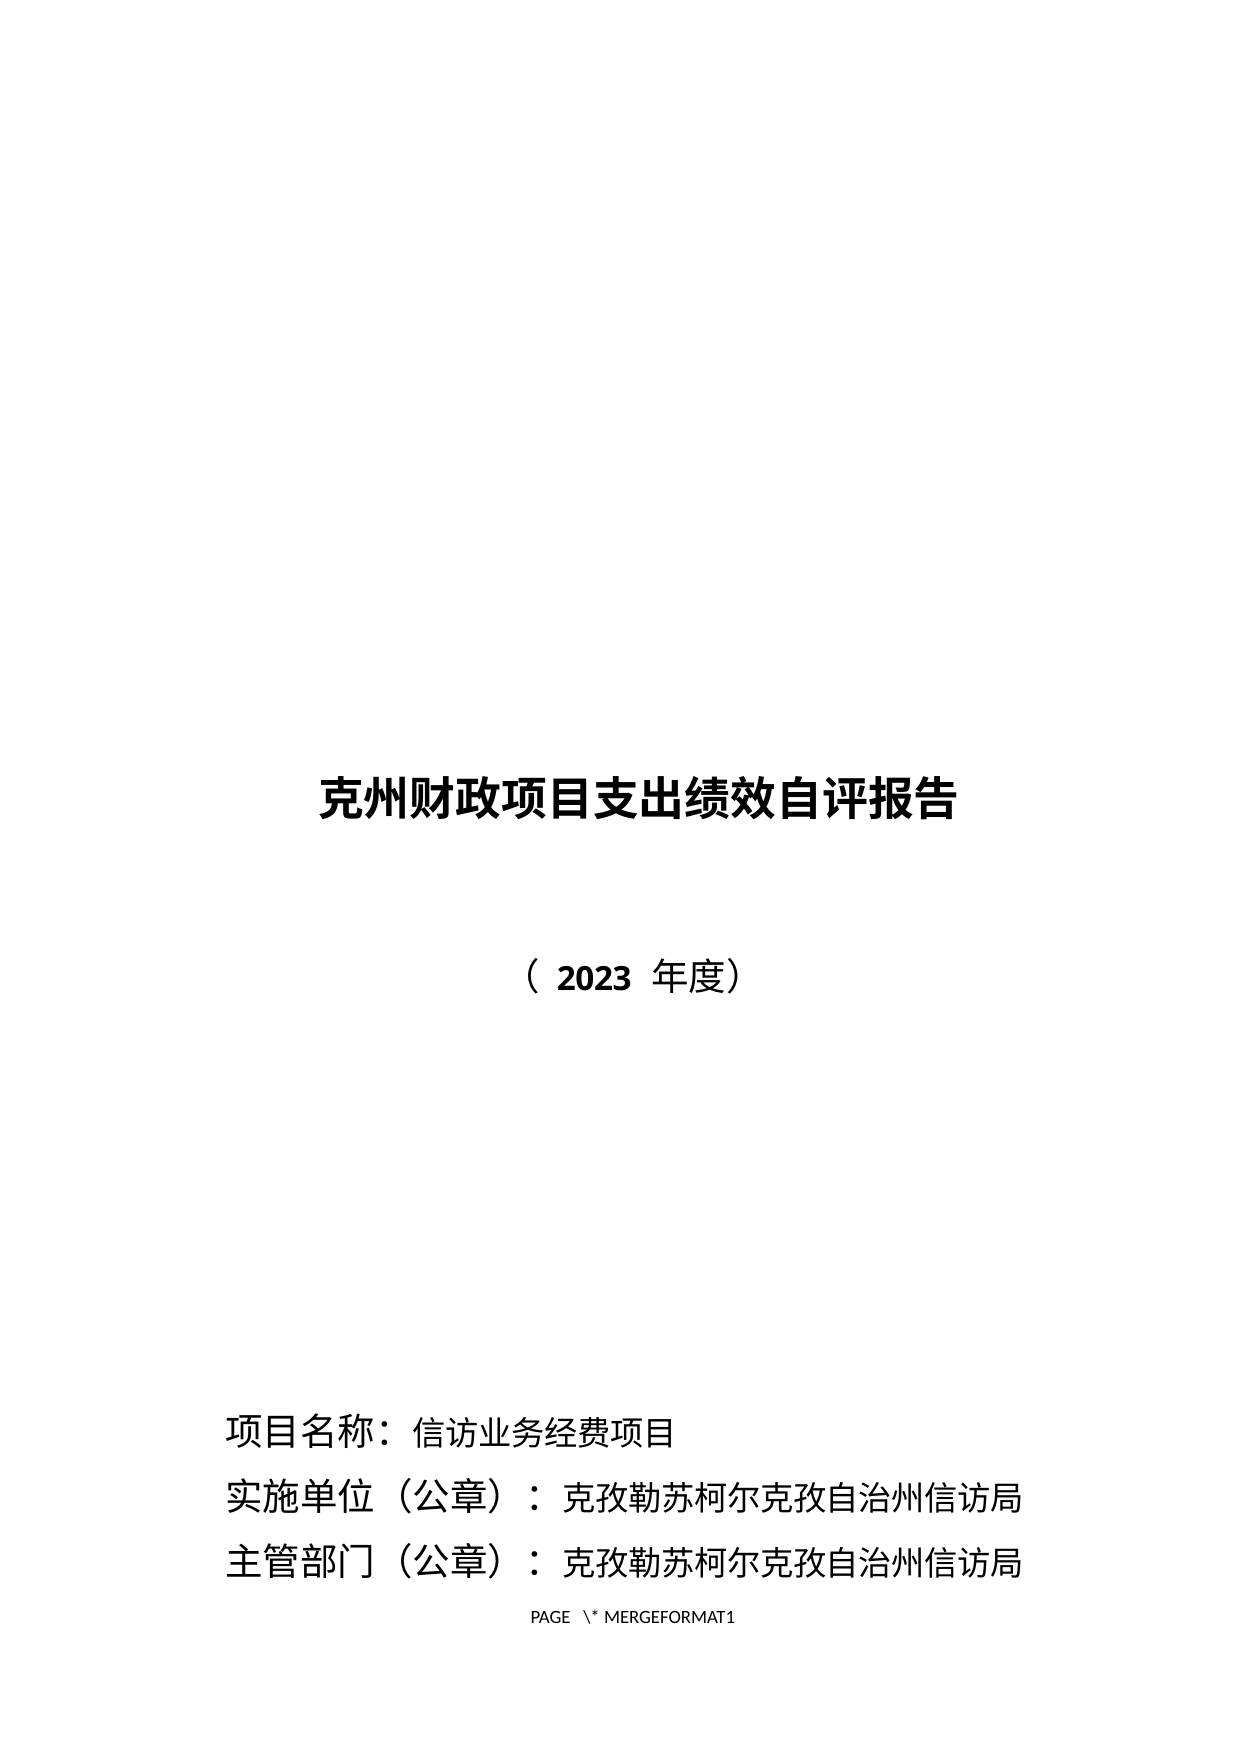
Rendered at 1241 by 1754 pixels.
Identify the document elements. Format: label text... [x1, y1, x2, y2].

text 主管部门（公章）：克孜勒苏柯尔克孜自治州信访局 [187, 1527, 1078, 1592]
text 实施单位（公章）：克孜勒苏柯尔克孜自治州信访局 [187, 1462, 1078, 1527]
text 项目名称：信访业务经费项目 [187, 1397, 1078, 1462]
text （ 2023 年度） [187, 942, 1078, 1007]
text 克州财政项目支出绩效自评报告 [187, 747, 1078, 844]
